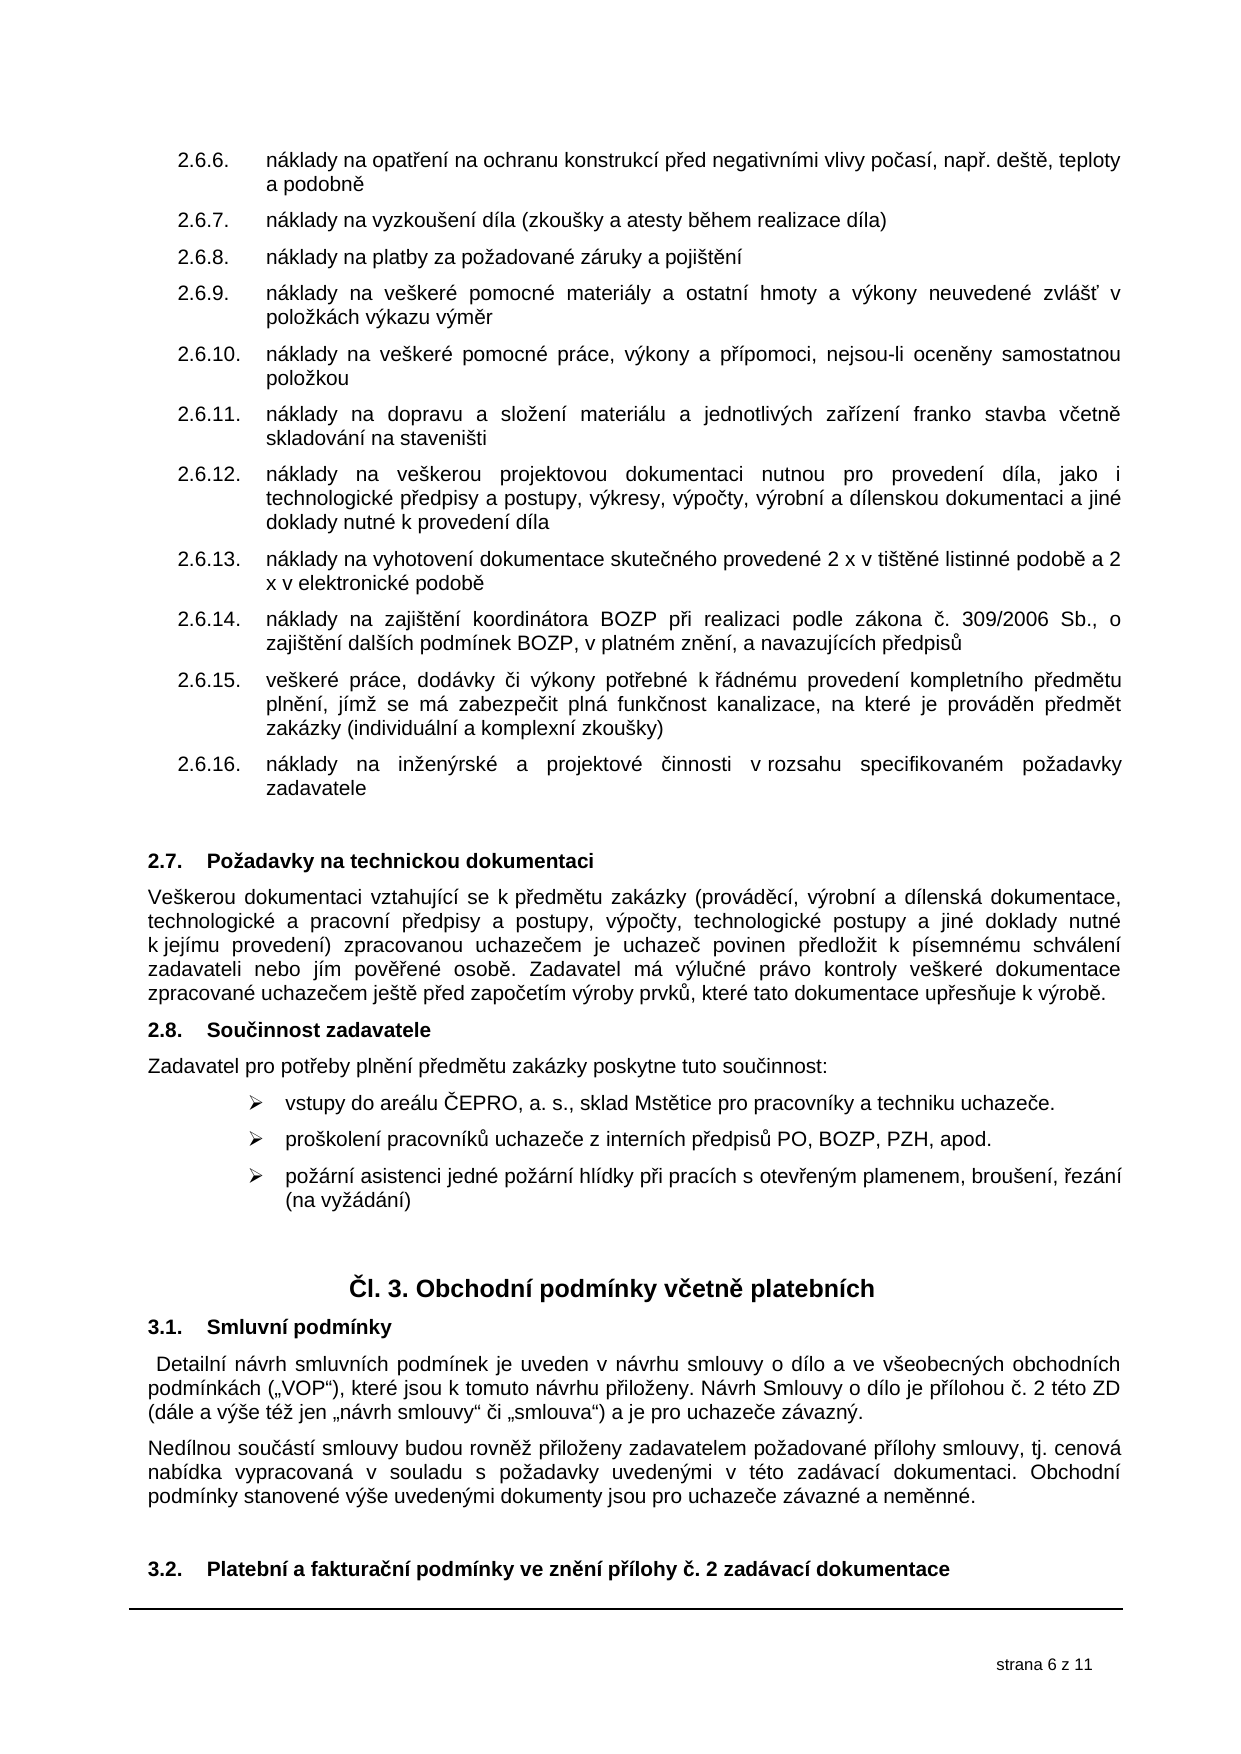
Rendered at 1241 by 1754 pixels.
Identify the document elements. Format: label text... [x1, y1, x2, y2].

text Součinnost zadavatele [148, 1017, 1122, 1041]
text náklady na vyzkoušení díla (zkoušky a atesty během realizace díla) [177, 208, 1122, 232]
text Veškerou dokumentaci vztahující se k předmětu zakázky (prováděcí, výrobní a dílenská dokumentace, technologické a pracovní předpisy a postupy, výpočty, technologické postupy a jiné doklady nutné k jejímu provedení) zpracovanou uchazečem je uchazeč povinen předložit k písemnému schválení zadavateli nebo jím pověřené osobě. Zadavatel má výlučné právo kontroly veškeré dokumentace zpracované uchazečem ještě před započetím výroby prvků, které tato dokumentace upřesňuje k výrobě. [148, 885, 1122, 1005]
text Zadavatel pro potřeby plnění předmětu zakázky poskytne tuto součinnost: [148, 1054, 1122, 1078]
text náklady na veškeré pomocné materiály a ostatní hmoty a výkony neuvedené zvlášť v položkách výkazu výměr [177, 281, 1122, 329]
list proškolení pracovníků uchazeče z interních předpisů PO, BOZP, PZH, apod. [248, 1127, 1122, 1151]
text Detailní návrh smluvních podmínek je uveden v návrhu smlouvy o dílo a ve všeobecných obchodních podmínkách („VOP“), které jsou k tomuto návrhu přiloženy. Návrh Smlouvy o dílo je přílohou č. 2 této ZD (dále a výše též jen „návrh smlouvy“ či „smlouva“) a je pro uchazeče závazný. [148, 1352, 1122, 1423]
text náklady na veškerou projektovou dokumentaci nutnou pro provedení díla, jako i technologické předpisy a postupy, výkresy, výpočty, výrobní a dílenskou dokumentaci a jiné doklady nutné k provedení díla [177, 462, 1122, 534]
list vstupy do areálu ČEPRO, a. s., sklad Mstětice pro pracovníky a techniku uchazeče. [248, 1090, 1122, 1114]
text náklady na platby za požadované záruky a pojištění [177, 244, 1122, 268]
text Obchodní podmínky včetně platebních [102, 1274, 1122, 1303]
text Nedílnou součástí smlouvy budou rovněž přiloženy zadavatelem požadované přílohy smlouvy, tj. cenová nabídka vypracovaná v souladu s požadavky uvedenými v této zadávací dokumentaci. Obchodní podmínky stanovené výše uvedenými dokumenty jsou pro uchazeče závazné a neměnné. [148, 1436, 1122, 1508]
text Požadavky na technickou dokumentaci [148, 849, 1122, 873]
text Platební a fakturační podmínky ve znění přílohy č. 2 zadávací dokumentace [148, 1557, 1122, 1581]
text veškeré práce, dodávky či výkony potřebné k řádnému provedení kompletního předmětu plnění, jímž se má zabezpečit plná funkčnost kanalizace, na které je prováděn předmět zakázky (individuální a komplexní zkoušky) [177, 667, 1122, 739]
text náklady na vyhotovení dokumentace skutečného provedené 2 x v tištěné listinné podobě a 2 x v elektronické podobě [177, 547, 1122, 594]
text náklady na zajištění koordinátora BOZP při realizaci podle zákona č. 309/2006 Sb., o zajištění dalších podmínek BOZP, v platném znění, a navazujících předpisů [177, 607, 1122, 655]
text náklady na veškeré pomocné práce, výkony a přípomoci, nejsou-li oceněny samostatnou položkou [177, 341, 1122, 389]
text náklady na inženýrské a projektové činnosti v rozsahu specifikovaném požadavky zadavatele [177, 752, 1122, 800]
text Smluvní podmínky [148, 1315, 1122, 1339]
text náklady na opatření na ochranu konstrukcí před negativními vlivy počasí, např. deště, teploty a podobně [177, 148, 1122, 196]
text náklady na dopravu a složení materiálu a jednotlivých zařízení franko stavba včetně skladování na staveništi [177, 402, 1122, 450]
list požární asistenci jedné požární hlídky při pracích s otevřeným plamenem, broušení, řezání (na vyžádání) [248, 1163, 1122, 1211]
